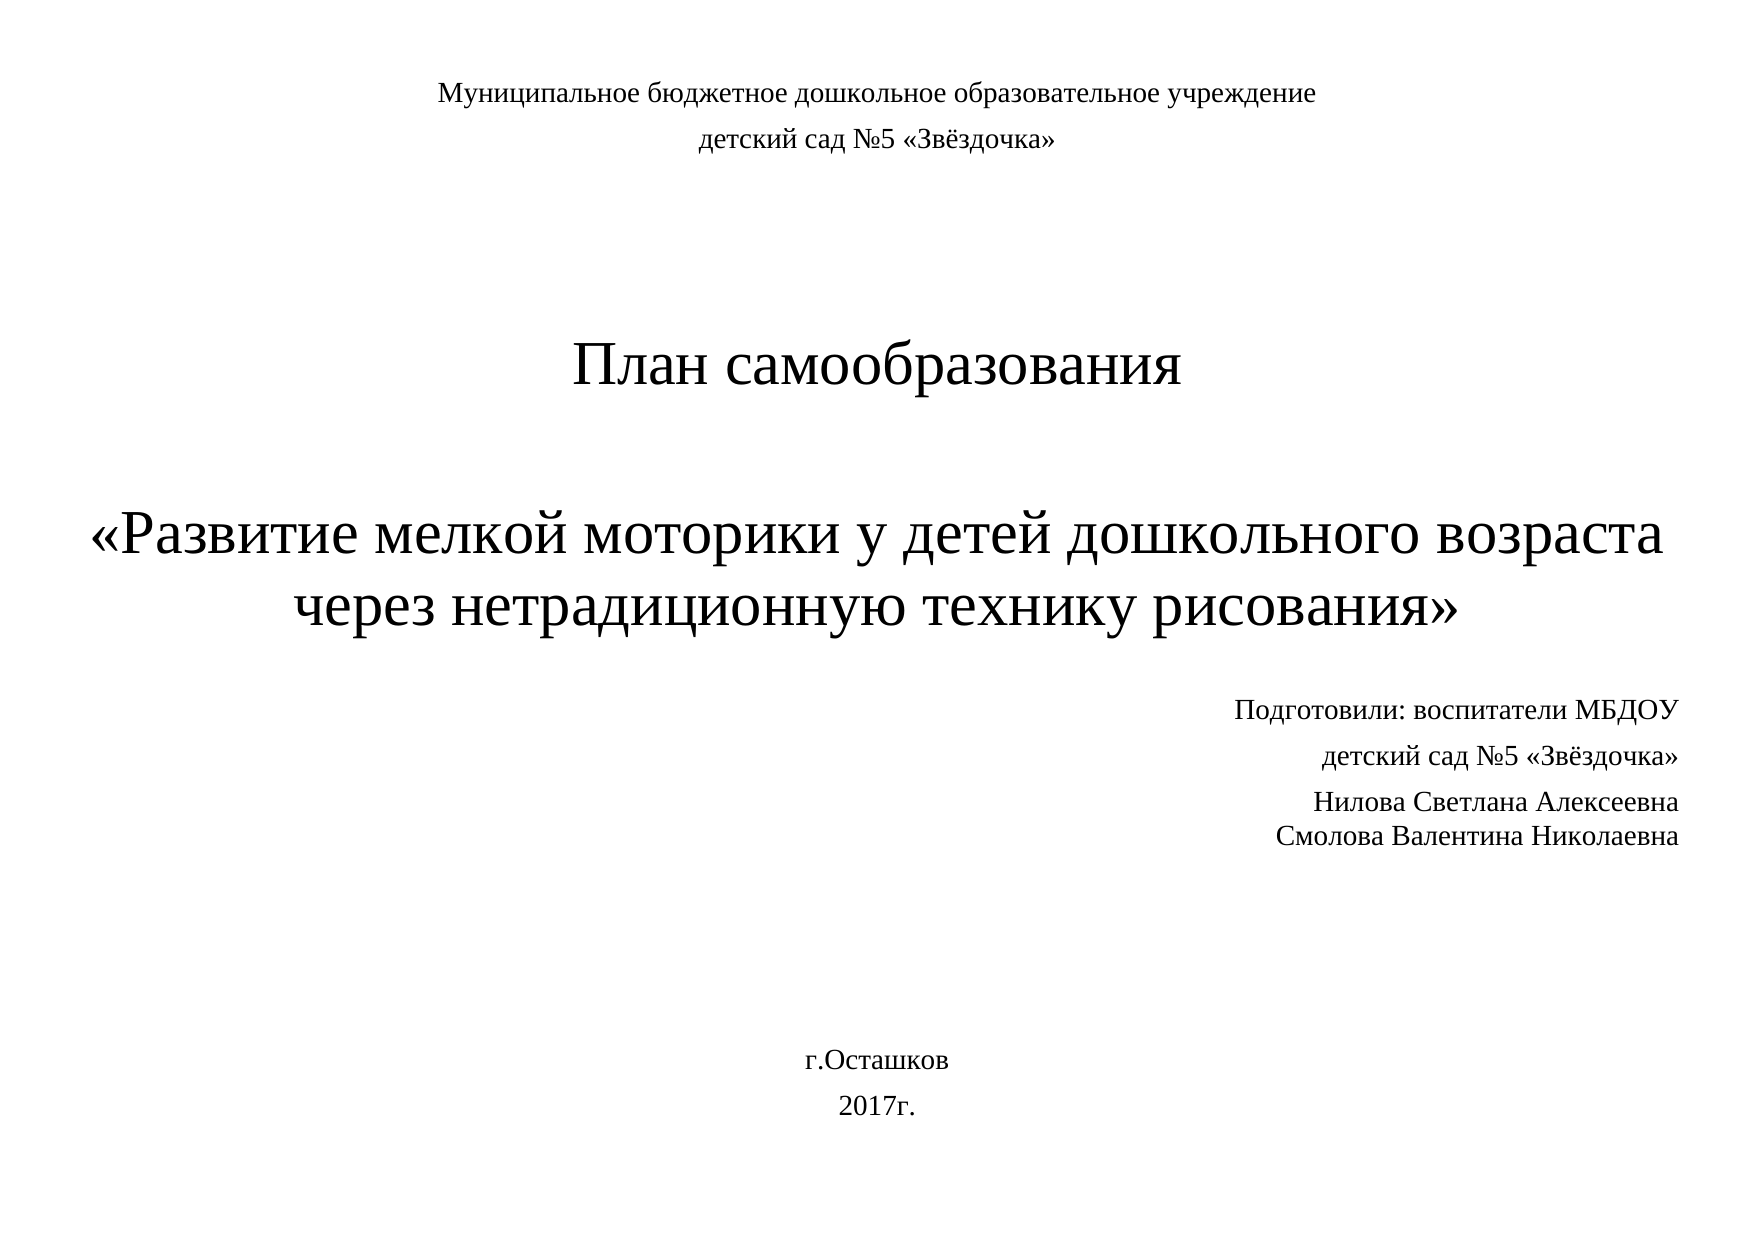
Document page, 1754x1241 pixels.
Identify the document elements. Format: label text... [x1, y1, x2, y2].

text Муниципальное бюджетное дошкольное образовательное учреждение [75, 75, 1679, 108]
text «Развитие мелкой моторики у детей дошкольного возраста через нетрадиционную технику рисования» [75, 495, 1679, 639]
text детский сад №5 «Звёздочка» [75, 121, 1679, 154]
text Нилова Светлана Алексеевна Смолова Валентина Николаевна [75, 784, 1679, 851]
text 2017г. [75, 1088, 1679, 1122]
text План самообразования [75, 326, 1679, 398]
text г.Осташков [75, 1042, 1679, 1076]
text детский сад №5 «Звёздочка» [75, 738, 1679, 772]
text Подготовили: воспитатели МБДОУ [75, 692, 1679, 726]
